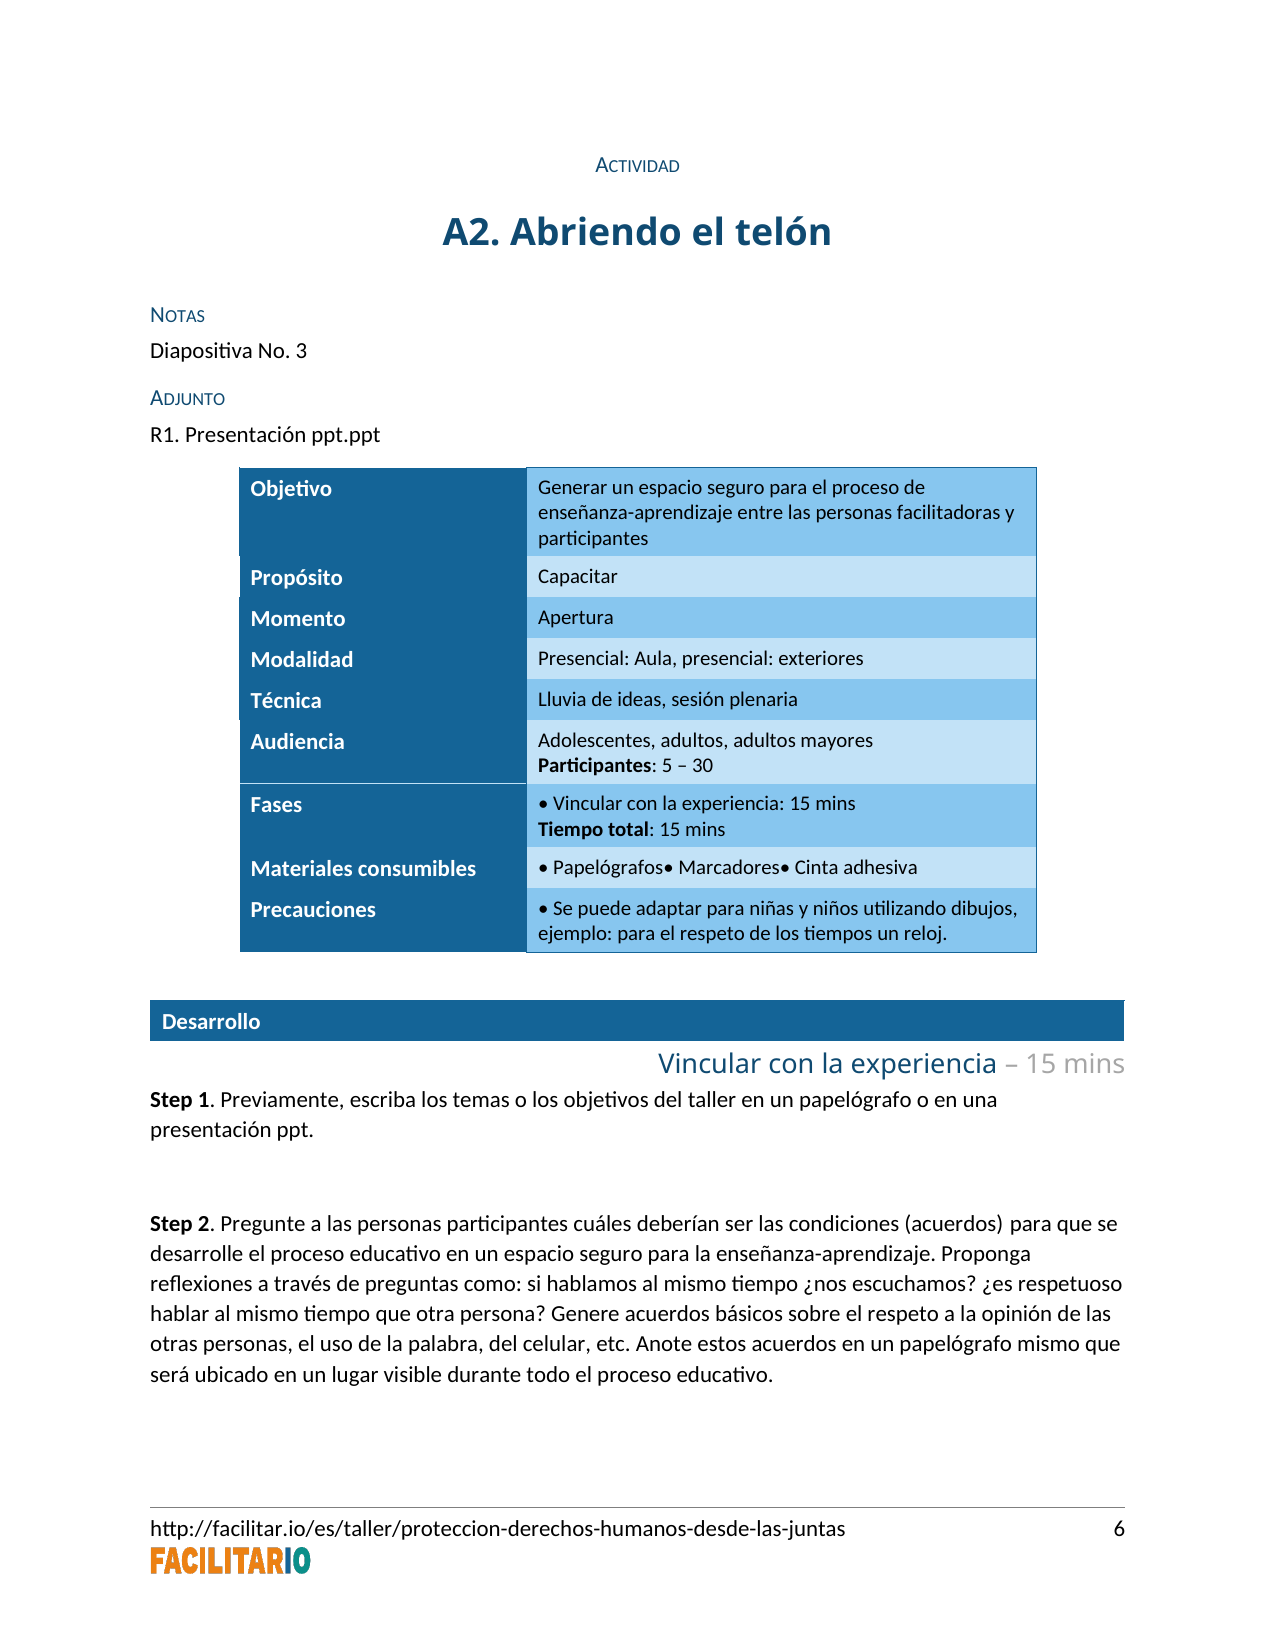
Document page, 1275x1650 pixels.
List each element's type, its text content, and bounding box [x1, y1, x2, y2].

table_header Generar un espacio seguro para el proceso de enseñanza-aprendizaje entre las personas facilitadoras y participantes [527, 468, 1036, 556]
subtitle Vincular con la experiencia – 15 mins [150, 1045, 1125, 1082]
table_cell • Se puede adaptar para niñas y niños utilizando dibujos, ejemplo: para el respeto de los tiempos un reloj. [527, 888, 1036, 952]
text Actividad [150, 150, 1125, 178]
table_cell Lluvia de ideas, sesión plenaria [527, 679, 1036, 720]
subtitle A2. Abriendo el telón [150, 205, 1125, 256]
table_cell Capacitar [527, 556, 1036, 597]
table_cell Apertura [527, 597, 1036, 638]
text Notas [150, 300, 1125, 328]
table_cell • Papelógrafos [527, 847, 1036, 888]
table_cell Propósito [240, 557, 526, 597]
table_cell Precauciones [240, 889, 526, 952]
text Diapositiva No. 3 [150, 337, 1125, 365]
table_cell Momento [240, 598, 526, 638]
table_cell Presencial: Aula, presencial: exteriores [527, 638, 1036, 679]
table_cell Modalidad [240, 639, 526, 679]
table_cell Técnica [240, 680, 526, 720]
text Adjunto [150, 383, 1125, 412]
text R1. Presentación ppt.ppt [150, 420, 1125, 448]
table_cell Audiencia [240, 721, 526, 783]
table_cell Materiales consumibles [240, 848, 526, 888]
table_cell • Vincular con la experiencia: 15 mins Tiempo total: 15 mins [527, 784, 1036, 847]
table_cell Fases [240, 785, 526, 847]
table_header Objetivo [240, 468, 526, 556]
text Step 1. Previamente, escriba los temas o los objetivos del taller en un papelógrafo o en una presentación ppt. [150, 1085, 1125, 1143]
picture [145, 1544, 315, 1576]
text Step 2. Pregunte a las personas participantes cuáles deberían ser las condiciones (acuerdos) para que se desarrolle el proceso educativo en un espacio seguro para la enseñanza-aprendizaje. Proponga reflexiones a través de preguntas como: si hablamos al mismo tiempo ¿nos escuchamos? ¿es respetuoso hablar al mismo tiempo que otra persona? Genere acuerdos básicos sobre el respeto a la opinión de las otras personas, el uso de la palabra, del celular, etc. Anote estos acuerdos en un papelógrafo mismo que será ubicado en un lugar visible durante todo el proceso educativo. [150, 1209, 1125, 1388]
table_header Desarrollo [151, 1001, 1124, 1041]
table_cell Adolescentes, adultos, adultos mayores Participantes: 5 – 30 [527, 720, 1036, 783]
